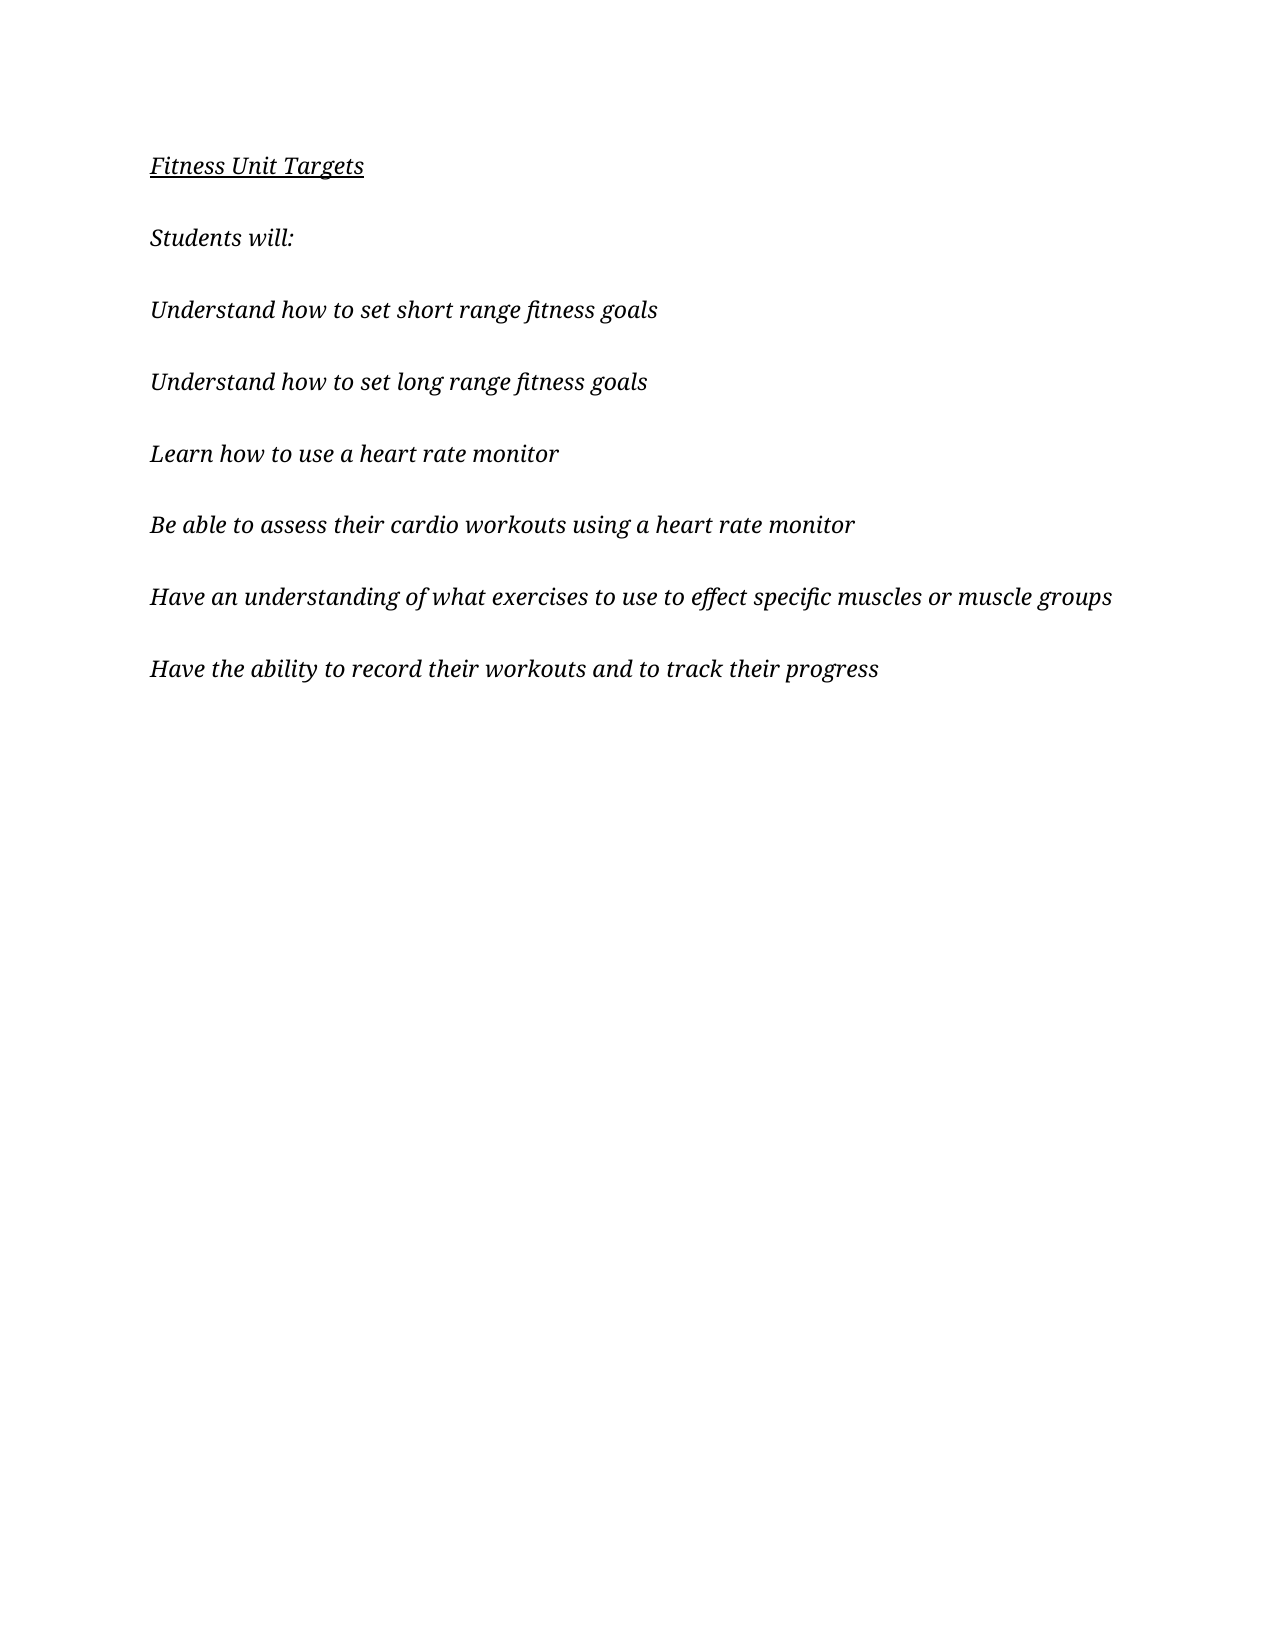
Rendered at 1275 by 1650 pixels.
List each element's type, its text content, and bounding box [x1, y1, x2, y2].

text Learn how to use a heart rate monitor [150, 437, 1125, 469]
text Understand how to set short range fitness goals [150, 294, 1125, 325]
text Have an understanding of what exercises to use to effect specific muscles or muscle groups [150, 581, 1125, 612]
text Students will: [150, 222, 1125, 253]
text Be able to assess their cardio workouts using a heart rate monitor [150, 509, 1125, 541]
text Understand how to set long range fitness goals [150, 366, 1125, 397]
text Fitness Unit Targets [150, 150, 1125, 181]
text Have the ability to record their workouts and to track their progress [150, 653, 1125, 684]
